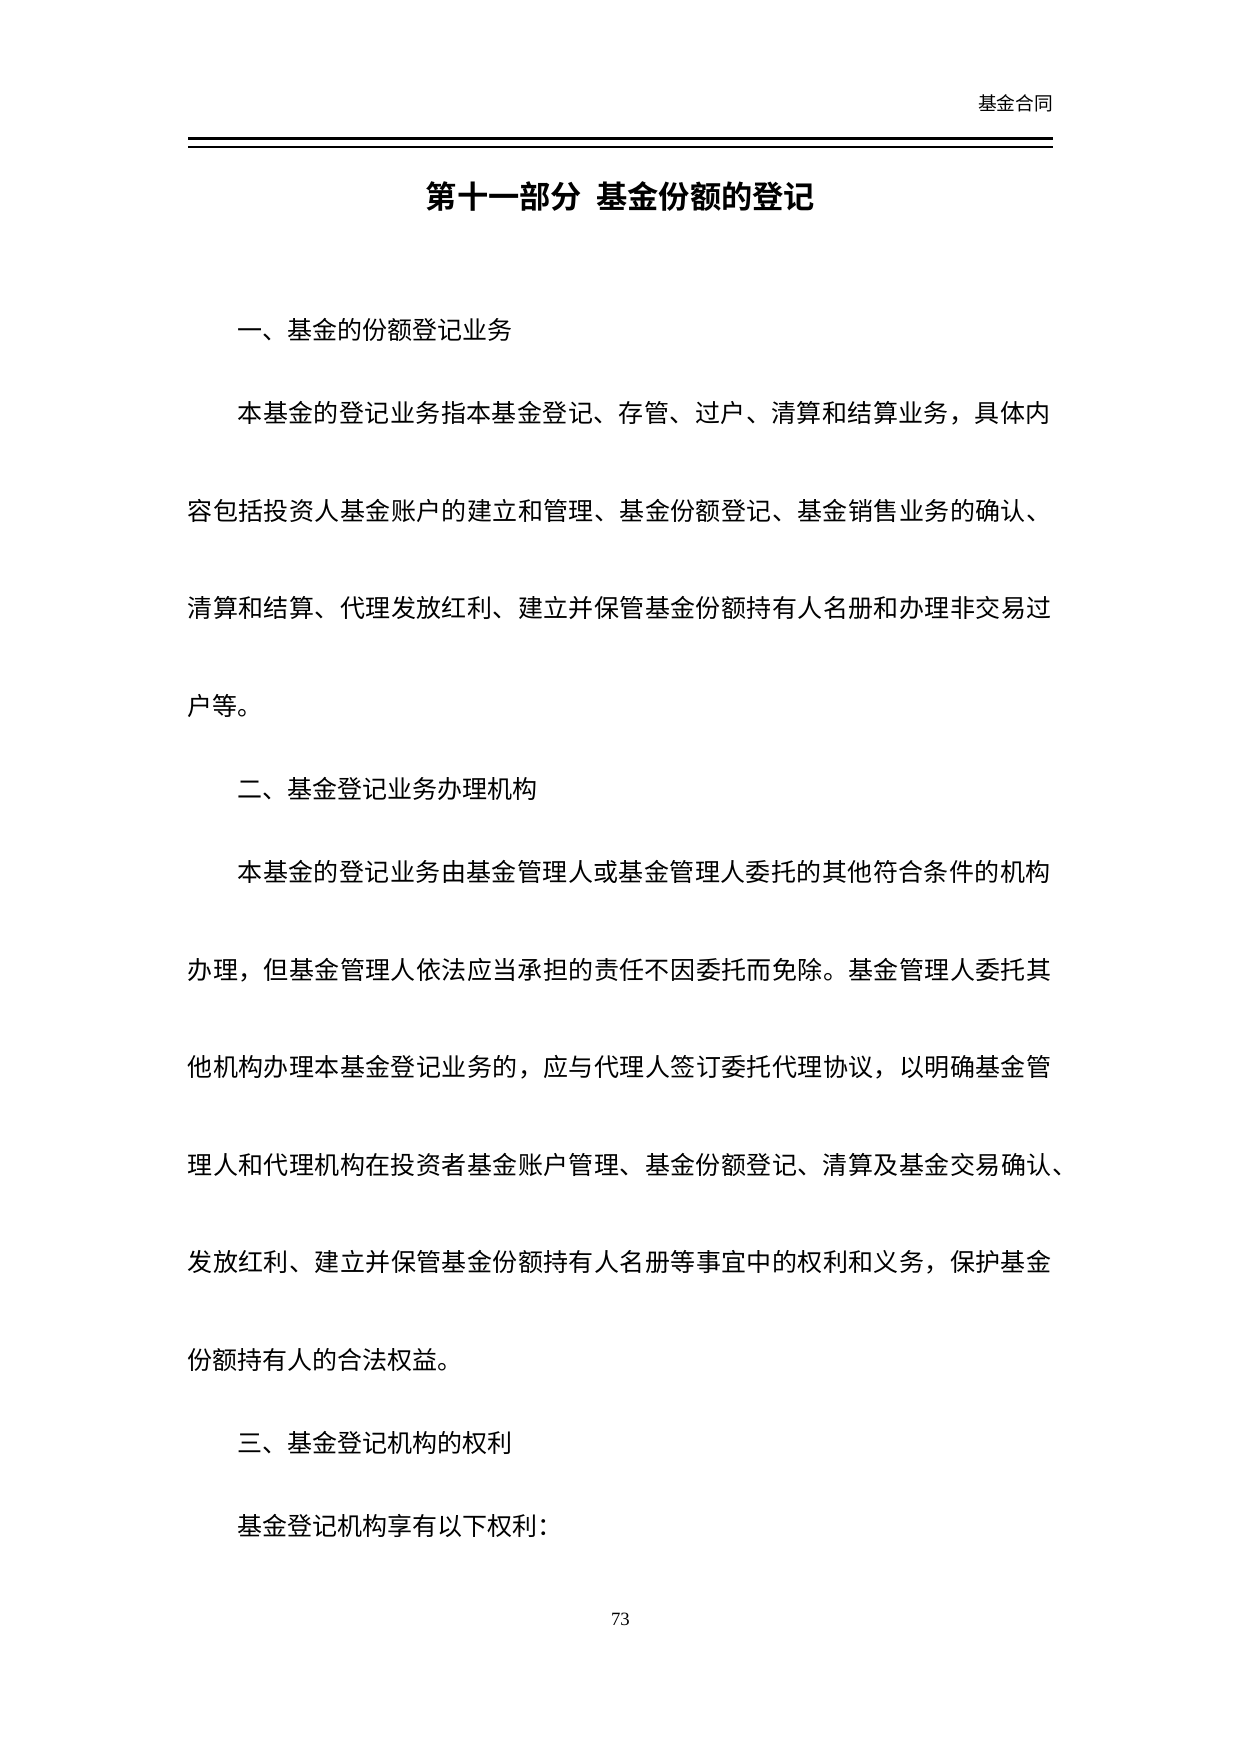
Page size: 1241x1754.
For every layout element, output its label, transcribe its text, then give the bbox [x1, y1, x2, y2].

text 本基金的登记业务指本基金登记、存管、过户、清算和结算业务，具体内容包括投资人基金账户的建立和管理、基金份额登记、基金销售业务的确认、清算和结算、代理发放红利、建立并保管基金份额持有人名册和办理非交易过户等。 [187, 379, 1053, 737]
text 三、基金登记机构的权利 [187, 1409, 1053, 1474]
text 一、基金的份额登记业务 [187, 296, 1053, 361]
text 基金登记机构享有以下权利： [187, 1492, 1053, 1557]
text 本基金的登记业务由基金管理人或基金管理人委托的其他符合条件的机构办理，但基金管理人依法应当承担的责任不因委托而免除。基金管理人委托其他机构办理本基金登记业务的，应与代理人签订委托代理协议，以明确基金管理人和代理机构在投资者基金账户管理、基金份额登记、清算及基金交易确认、发放红利、建立并保管基金份额持有人名册等事宜中的权利和义务，保护基金份额持有人的合法权益。 [187, 838, 1053, 1391]
subtitle 第十一部分 基金份额的登记 [187, 162, 1053, 227]
text 二、基金登记业务办理机构 [187, 755, 1053, 820]
